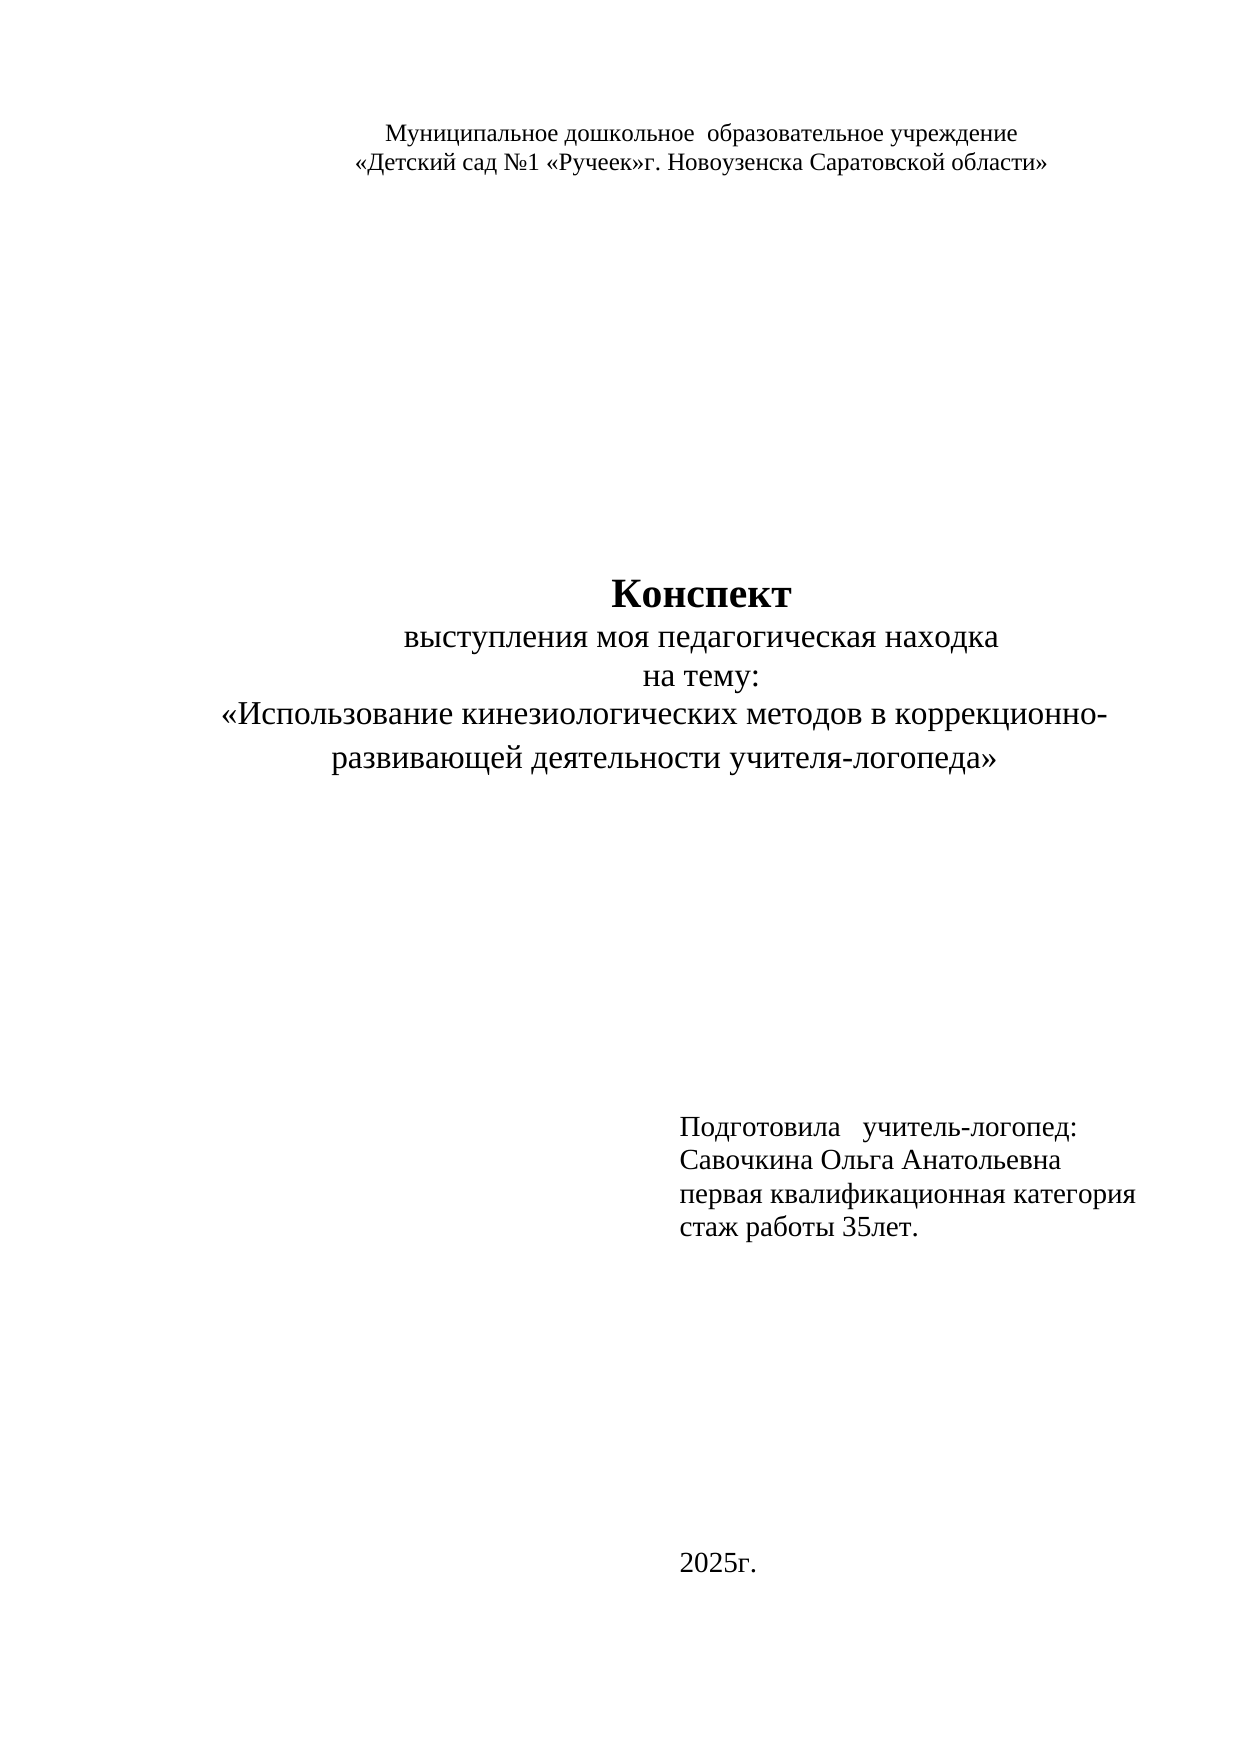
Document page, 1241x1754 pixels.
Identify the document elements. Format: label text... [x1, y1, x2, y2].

text Конспект [177, 568, 1152, 616]
text на тему: [177, 655, 1152, 693]
text «Детский сад №1 «Ручеек»г. Новоузенска Саратовской области» [177, 147, 1152, 176]
text выступления моя педагогическая находка [177, 616, 1152, 655]
text Муниципальное дошкольное образовательное учреждение [177, 118, 1152, 147]
text 2025г. [679, 1545, 1152, 1578]
text Савочкина Ольга Анатольевна [679, 1142, 1152, 1176]
text первая квалификационная категория [679, 1176, 1152, 1209]
text «Использование кинезиологических методов в коррекционно-развивающей деятельности учителя-логопеда» [177, 693, 1152, 776]
text Подготовила учитель-логопед: [679, 1109, 1152, 1142]
text стаж работы 35лет. [679, 1209, 1152, 1243]
